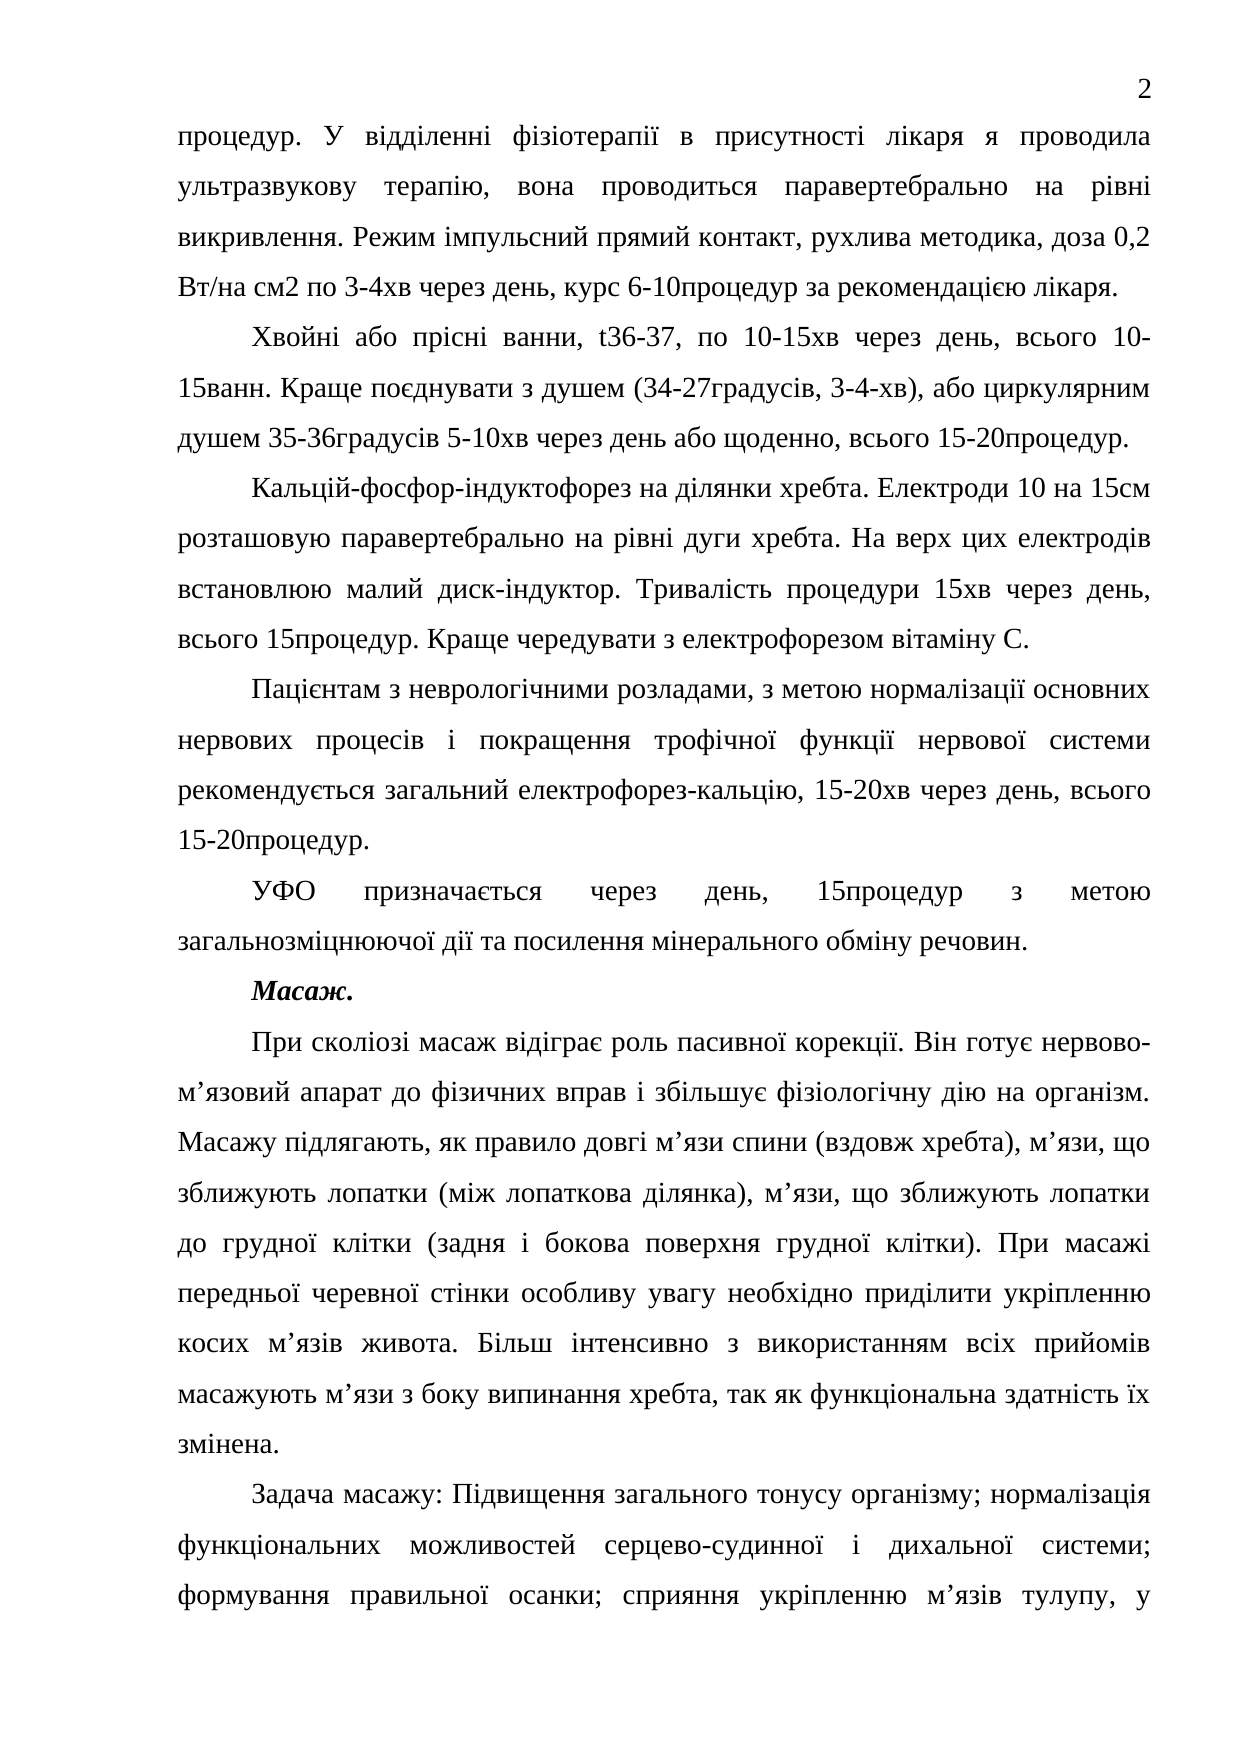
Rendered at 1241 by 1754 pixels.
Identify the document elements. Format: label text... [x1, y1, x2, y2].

text УФО призначається через день, 15процедур з метою загальнозміцнюючої дії та посилення мінерального обміну речовин. [177, 873, 1152, 957]
text Кальцій-фосфор-індуктофорез на ділянки хребта. Електроди 10 на 15см розташовую паравертебрально на рівні дуги хребта. На верх цих електродів встановлюю малий диск-індуктор. Тривалість процедури 15хв через день, всього 15процедур. Краще чередувати з електрофорезом вітаміну С. [177, 470, 1152, 655]
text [177, 1477, 1152, 1611]
text При сколіозі масаж відіграє роль пасивної корекції. Він готує нервово-м’язовий апарат до фізичних вправ і збільшує фізіологічну дію на організм. Масажу підлягають, як правило довгі м’язи спини (вздовж хребта), м’язи, що зближують лопатки (між лопаткова ділянка), м’язи, що зближують лопатки до грудної клітки (задня і бокова поверхня грудної клітки). При масажі передньої черевної стінки особливу увагу необхідно приділити укріпленню косих м’язів живота. Більш інтенсивно з використанням всіх прийомів масажують м’язи з боку випинання хребта, так як функціональна здатність їх змінена. [177, 1024, 1152, 1460]
text Пацієнтам з неврологічними розладами, з метою нормалізації основних нервових процесів і покращення трофічної функції нервової системи рекомендується загальний електрофорез-кальцію, 15-20хв через день, всього 15-20процедур. [177, 672, 1152, 856]
text Масаж. [177, 973, 1152, 1007]
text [177, 118, 1152, 303]
text Хвойні або прісні ванни, t36-37, по 10-15хв через день, всього 10-15ванн. Краще поєднувати з душем (34-27градусів, 3-4-хв), або циркулярним душем 35-36градусів 5-10хв через день або щоденно, всього 15-20процедур. [177, 319, 1152, 453]
